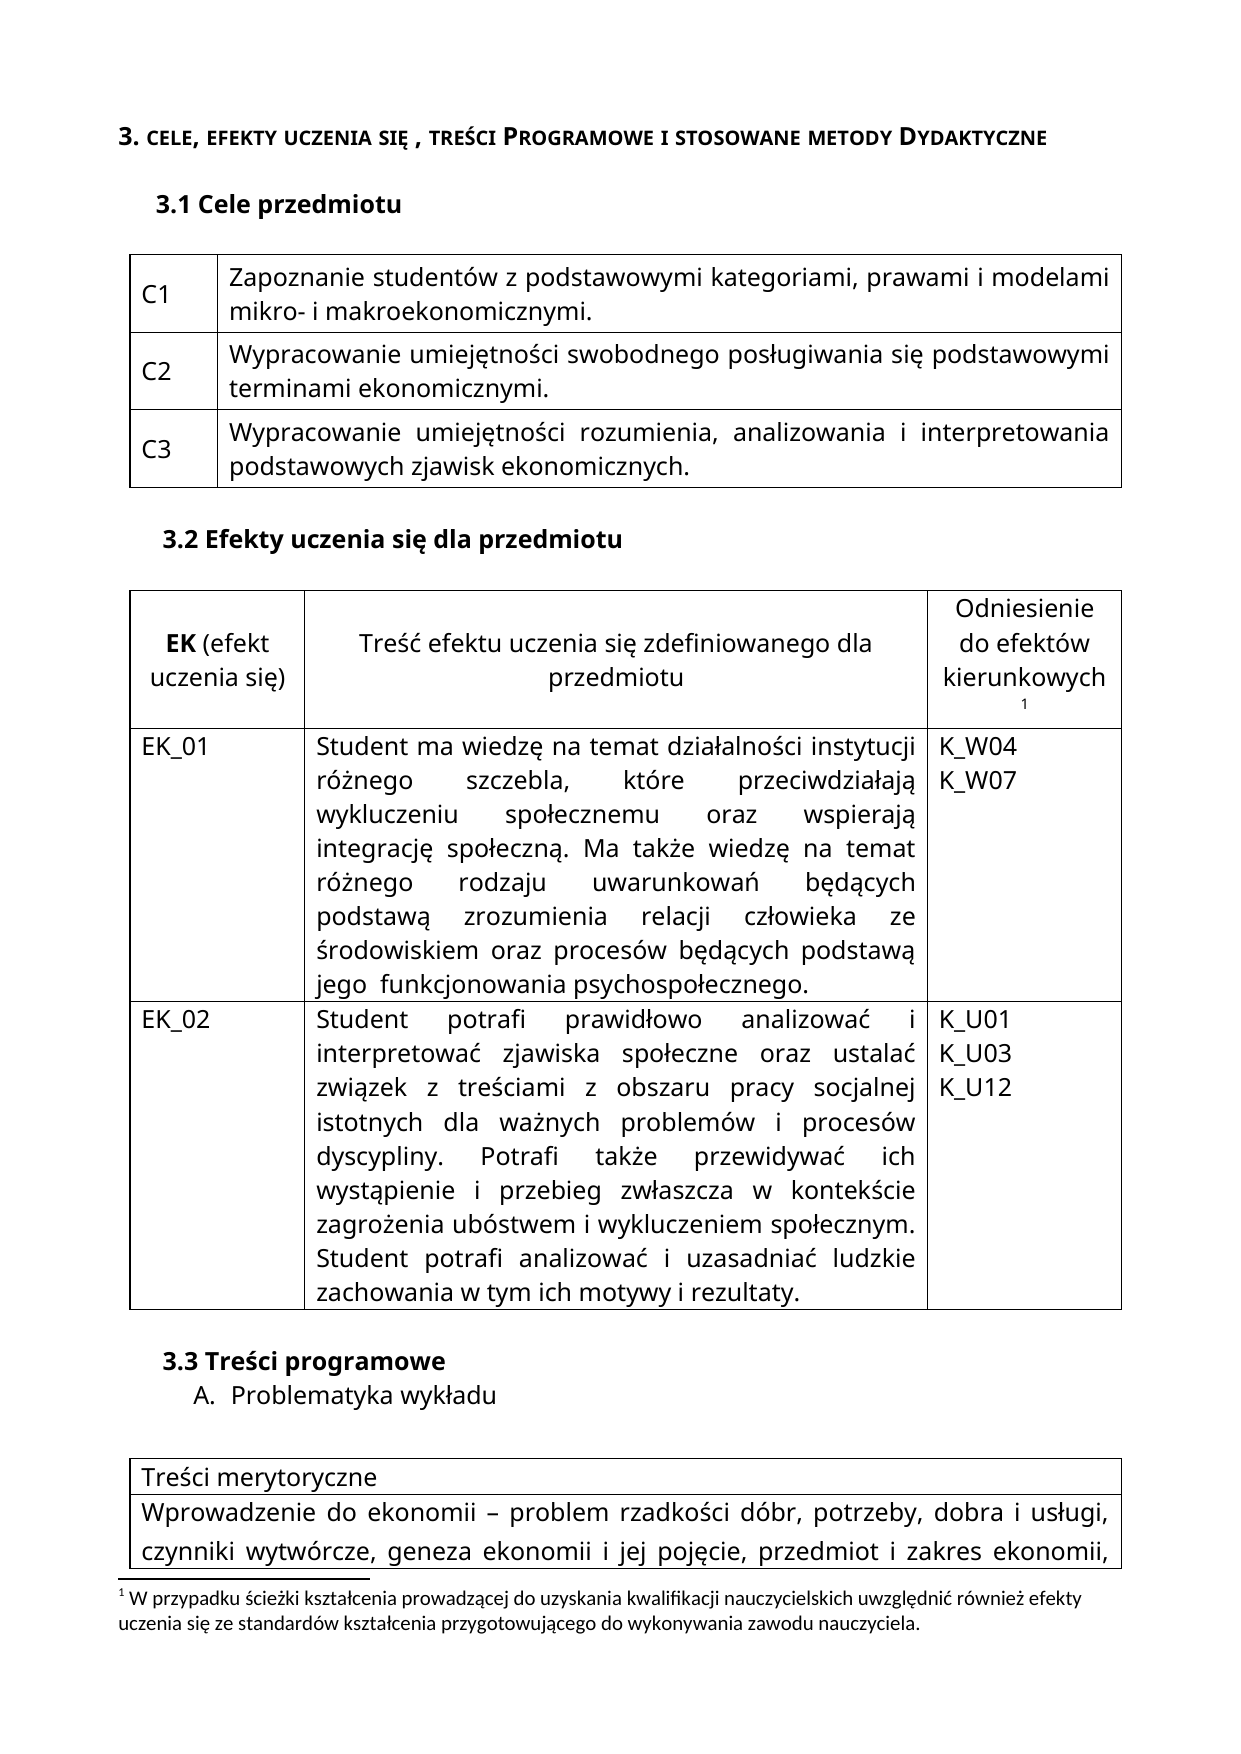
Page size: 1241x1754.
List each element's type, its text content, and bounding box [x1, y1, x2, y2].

list Problematyka wykładu [193, 1378, 1122, 1412]
table_cell EK_01 [131, 729, 304, 1001]
text 3. cele, efekty uczenia się , treści Programowe i stosowane metody Dydaktyczne [118, 118, 1122, 152]
table_header Treści merytoryczne [131, 1459, 1121, 1493]
table_cell Student potrafi prawidłowo analizować i interpretować zjawiska społeczne oraz ustalać związek z treściami z obszaru pracy socjalnej istotnych dla ważnych problemów i procesów dyscypliny. Potrafi także przewidywać ich wystąpienie i przebieg zwłaszcza w kontekście zagrożenia ubóstwem i wykluczeniem społecznym. Student potrafi analizować i uzasadniać ludzkie zachowania w tym ich motywy i rezultaty. [305, 1002, 927, 1308]
table_cell K_W04 K_W07 [928, 729, 1121, 1001]
table_cell EK_02 [131, 1002, 304, 1308]
table_header Zapoznanie studentów z podstawowymi kategoriami, prawami i modelami mikro- i makroekonomicznymi. [218, 255, 1121, 332]
table_cell Wypracowanie umiejętności swobodnego posługiwania się podstawowymi terminami ekonomicznymi. [218, 333, 1121, 409]
table_cell Wypracowanie umiejętności rozumienia, analizowania i interpretowania podstawowych zjawisk ekonomicznych. [218, 410, 1121, 487]
table_cell C3 [131, 410, 217, 487]
table_header Odniesienie do efektów kierunkowych [928, 591, 1121, 727]
list 3.3 Treści programowe [162, 1344, 1122, 1378]
table_header EK (efekt uczenia się) [131, 591, 304, 727]
table_cell C2 [131, 333, 217, 409]
table_header C1 [131, 255, 217, 332]
text 3.1 Cele przedmiotu [156, 186, 1122, 220]
table_cell K_U01 K_U03 K_U12 [928, 1002, 1121, 1308]
table_cell Student ma wiedzę na temat działalności instytucji różnego szczebla, które przeciwdziałają wykluczeniu społecznemu oraz wspierają integrację społeczną. Ma także wiedzę na temat różnego rodzaju uwarunkowań będących podstawą zrozumienia relacji człowieka ze środowiskiem oraz procesów będących podstawą jego funkcjonowania psychospołecznego. [305, 729, 927, 1001]
table_header Treść efektu uczenia się zdefiniowanego dla przedmiotu [305, 591, 927, 727]
text 3.2 Efekty uczenia się dla przedmiotu [162, 522, 1122, 556]
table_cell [131, 1495, 1121, 1568]
